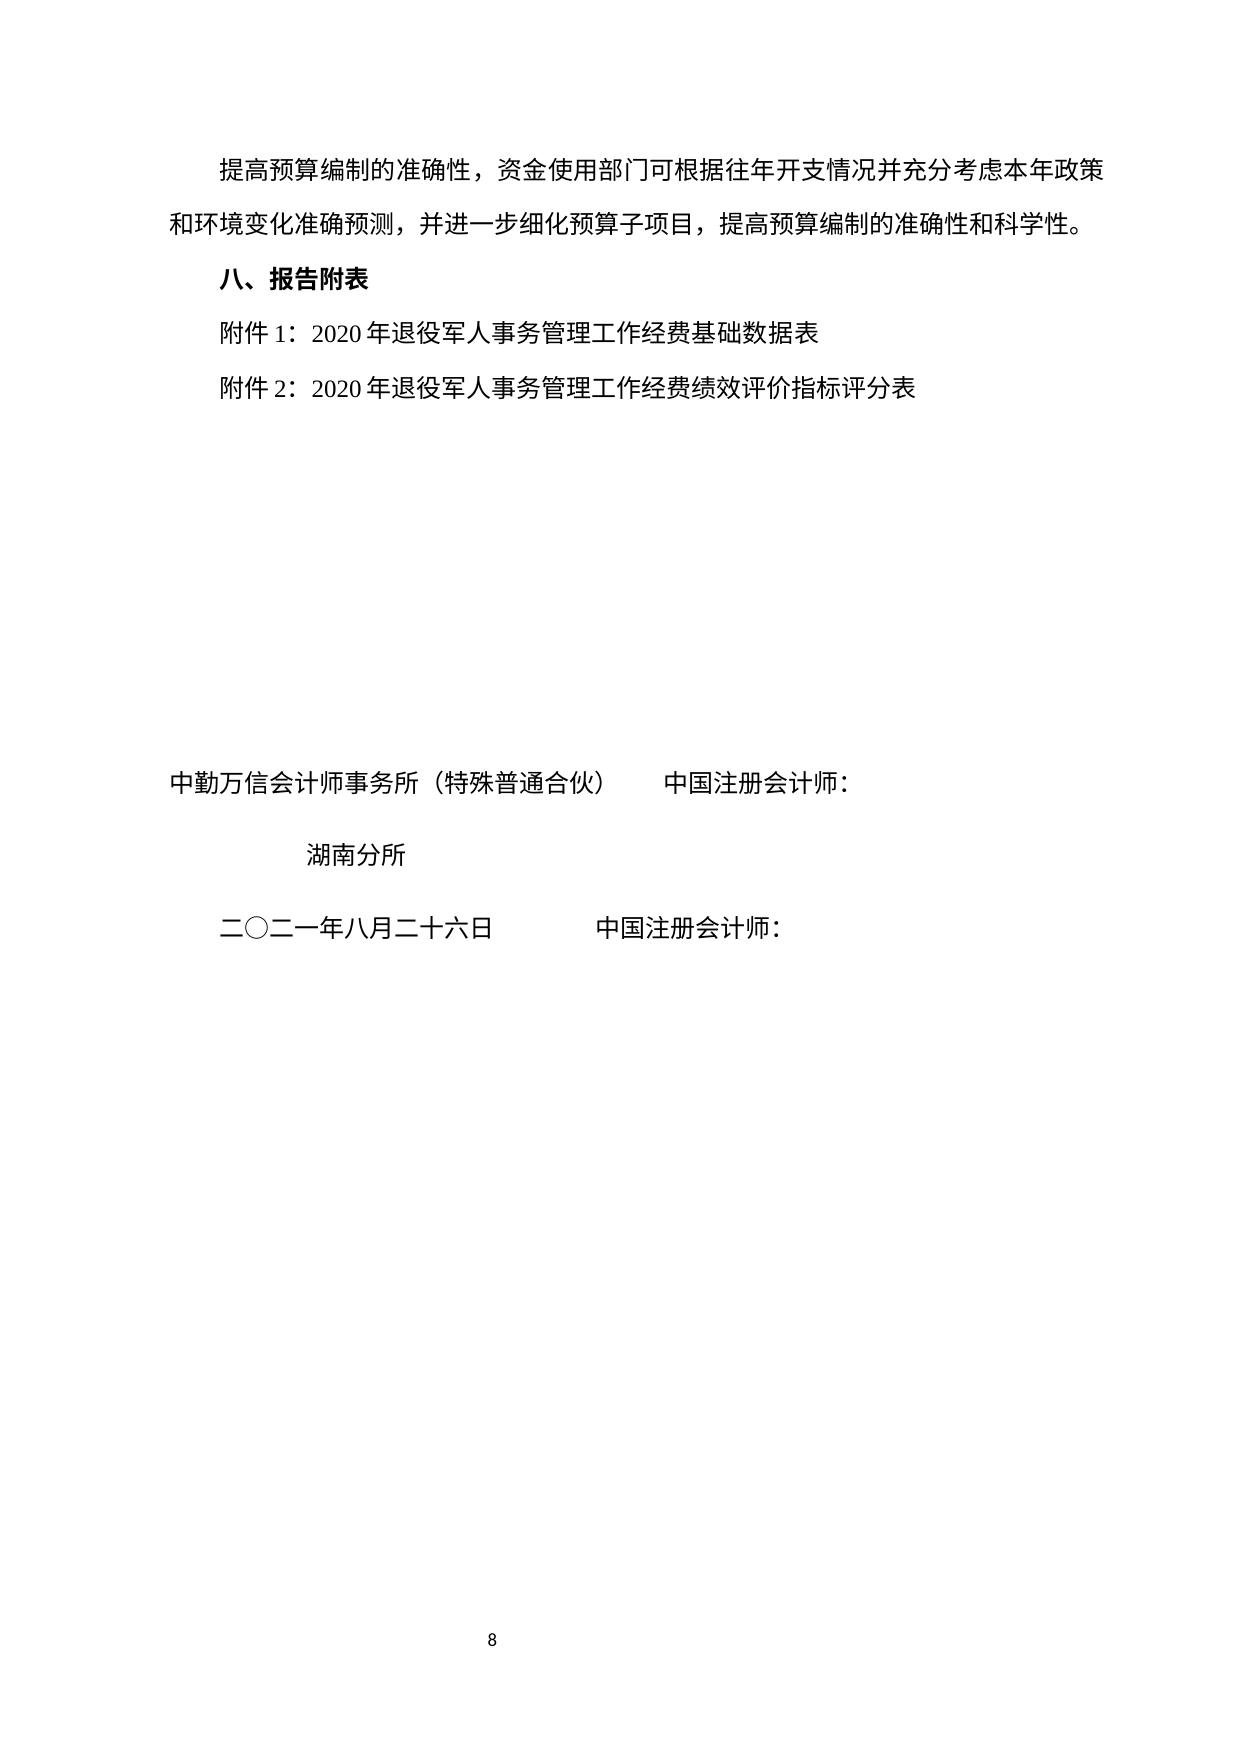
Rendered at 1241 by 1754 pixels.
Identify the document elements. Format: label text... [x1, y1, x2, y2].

text 附件1：2020年退役军人事务管理工作经费基础数据表 [169, 314, 1106, 350]
text 附件2：2020年退役军人事务管理工作经费绩效评价指标评分表 [169, 368, 1106, 404]
text 湖南分所 [169, 836, 1106, 872]
subtitle 八、报告附表 [169, 259, 1106, 296]
text 二○二一年八月二十六日 中国注册会计师： [169, 908, 1106, 944]
text 提高预算编制的准确性，资金使用部门可根据往年开支情况并充分考虑本年政策和环境变化准确预测，并进一步细化预算子项目，提高预算编制的准确性和科学性。 [169, 151, 1106, 241]
text 中勤万信会计师事务所（特殊普通合伙） 中国注册会计师： [169, 763, 1106, 799]
